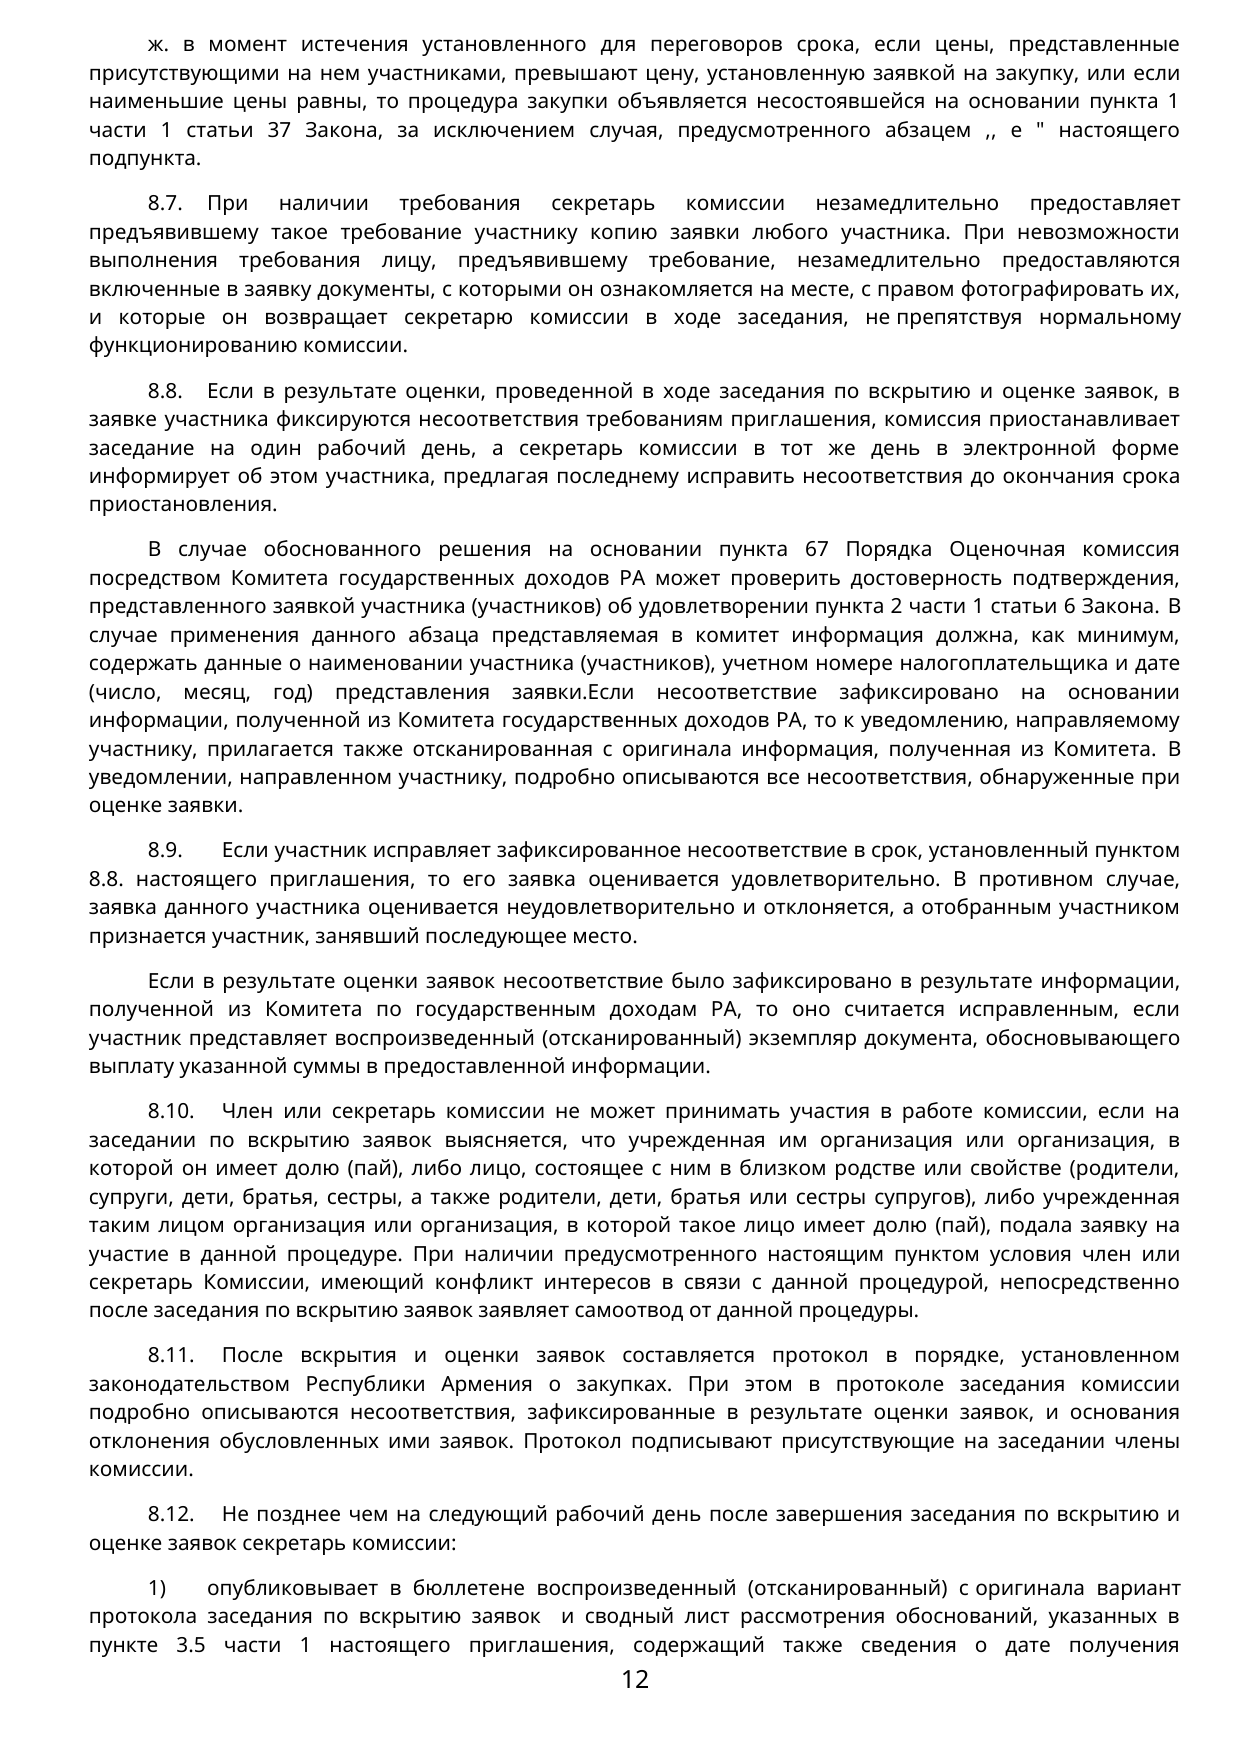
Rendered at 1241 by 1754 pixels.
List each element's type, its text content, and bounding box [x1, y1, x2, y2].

text 8.10. Член или секретарь комиссии не может принимать участия в работе комиссии, если на заседании по вскрытию заявок выясняется, что учрежденная им организация или организация, в которой он имеет долю (пай), либо лицо, состоящее с ним в близком родстве или свойстве (родители, супруги, дети, братья, сестры, а также родители, дети, братья или сестры супругов), либо учрежденная таким лицом организация или организация, в которой такое лицо имеет долю (пай), подала заявку на участие в данной процедуре. При наличии предусмотренного настоящим пунктом условия член или секретарь Комиссии, имеющий конфликт интересов в связи с данной процедурой, непосредственно после заседания по вскрытию заявок заявляет самоотвод от данной процедуры. [89, 1096, 1181, 1324]
text Если в результате оценки заявок несоответствие было зафиксировано в результате информации, полученной из Комитета по государственным доходам РА, то оно считается исправленным, если участник представляет воспроизведенный (отсканированный) экземпляр документа, обосновывающего выплату указанной суммы в предоставленной информации. [89, 966, 1181, 1080]
text 8.8. Если в результате оценки, проведенной в ходе заседания по вскрытию и оценке заявок, в заявке участника фиксируются несоответствия требованиям приглашения, комиссия приостанавливает заседание на один рабочий день, а секретарь комиссии в тот же день в электронной форме информирует об этом участника, предлагая последнему исправить несоответствия до окончания срока приостановления. [89, 376, 1181, 518]
text В случае обоснованного решения на основании пункта 67 Порядка Оценочная комиссия посредством Комитета государственных доходов РА может проверить достоверность подтверждения, представленного заявкой участника (участников) об удовлетворении пункта 2 части 1 статьи 6 Закона. В случае применения данного абзаца представляемая в комитет информация должна, как минимум, содержать данные о наименовании участника (участников), учетном номере налогоплательщика и дате (число, месяц, год) представления заявки.Если несоответствие зафиксировано на основании информации, полученной из Комитета государственных доходов РА, то к уведомлению, направляемому участнику, прилагается также отсканированная с оригинала информация, полученная из Комитета. В уведомлении, направленном участнику, подробно описываются все несоответствия, обнаруженные при оценке заявки. [89, 534, 1181, 819]
text ж. в момент истечения установленного для переговоров срока, если цены, представленные присутствующими на нем участниками, превышают цену, установленную заявкой на закупку, или если наименьшие цены равны, то процедура закупки объявляется несостоявшейся на основании пункта 1 части 1 статьи 37 Закона, за исключением случая, предусмотренного абзацем ,, е " настоящего подпункта. [89, 29, 1181, 172]
text 8.7. При наличии требования секретарь комиссии незамедлительно предоставляет предъявившему такое требование участнику копию заявки любого участника. При невозможности выполнения требования лицу, предъявившему требование, незамедлительно предоставляются включенные в заявку документы, с которыми он ознакомляется на месте, с правом фотографировать их, и которые он возвращает секретарю комиссии в ходе заседания, не препятствуя нормальному функционированию комиссии. [89, 188, 1181, 359]
text 8.9. Если участник исправляет зафиксированное несоответствие в срок, установленный пунктом 8.8. настоящего приглашения, то его заявка оценивается удовлетворительно. В противном случае, заявка данного участника оценивается неудовлетворительно и отклоняется, а отобранным участником признается участник, занявший последующее место. [89, 836, 1181, 949]
text 8.12. Не позднее чем на следующий рабочий день после завершения заседания по вскрытию и оценке заявок секретарь комиссии: [89, 1499, 1181, 1556]
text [89, 1573, 1181, 1658]
text 8.11. После вскрытия и оценки заявок составляется протокол в порядке, установленном законодательством Республики Армения о закупках. При этом в протоколе заседания комиссии подробно описываются несоответствия, зафиксированные в результате оценки заявок, и основания отклонения обусловленных ими заявок. Протокол подписывают присутствующие на заседании члены комиссии. [89, 1341, 1181, 1483]
